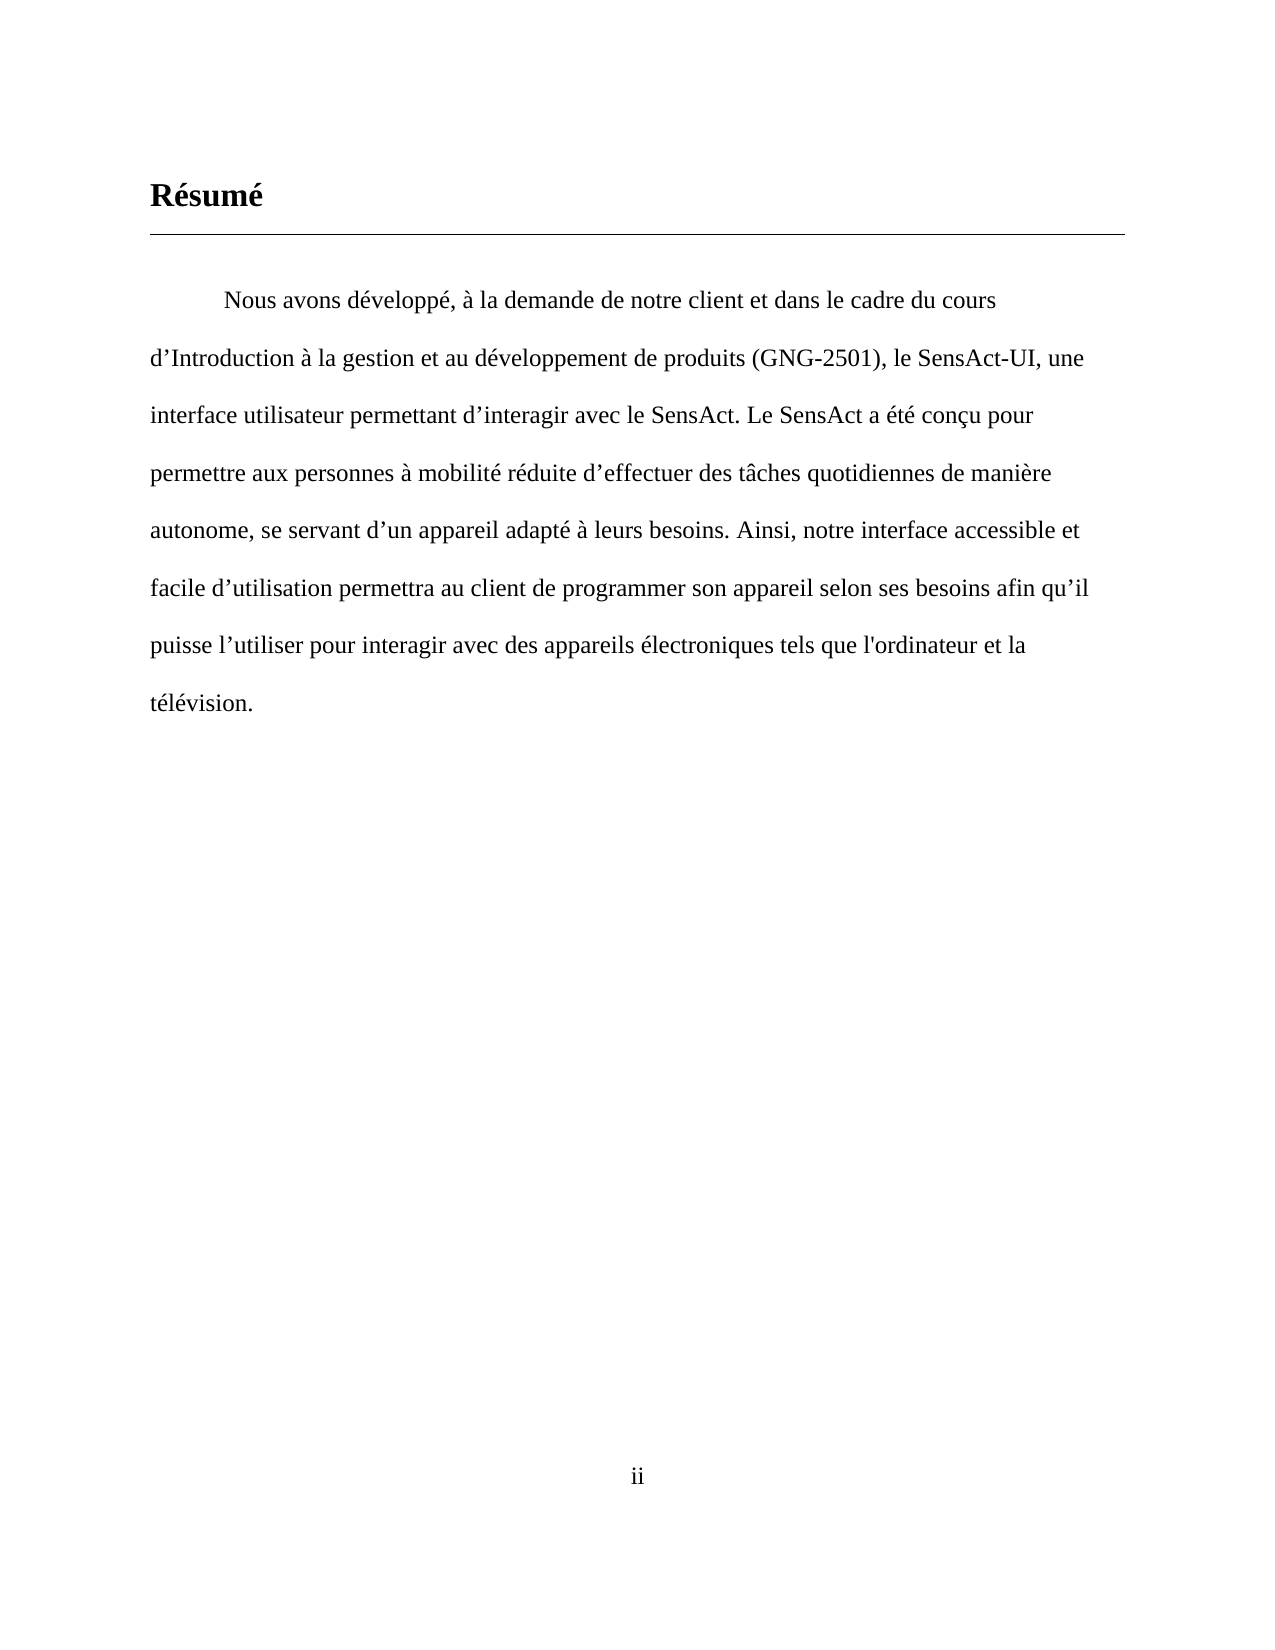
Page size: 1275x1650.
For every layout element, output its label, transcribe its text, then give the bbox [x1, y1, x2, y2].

text Nous avons développé, à la demande de notre client et dans le cadre du cours d’Introduction à la gestion et au développement de produits (GNG-2501), le SensAct-UI, une interface utilisateur permettant d’interagir avec le SensAct. Le SensAct a été conçu pour permettre aux personnes à mobilité réduite d’effectuer des tâches quotidiennes de manière autonome, se servant d’un appareil adapté à leurs besoins. Ainsi, notre interface accessible et facile d’utilisation permettra au client de programmer son appareil selon ses besoins afin qu’il puisse l’utiliser pour interagir avec des appareils électroniques tels que l'ordinateur et la télévision. [150, 285, 1125, 716]
text Résumé [150, 175, 1125, 234]
